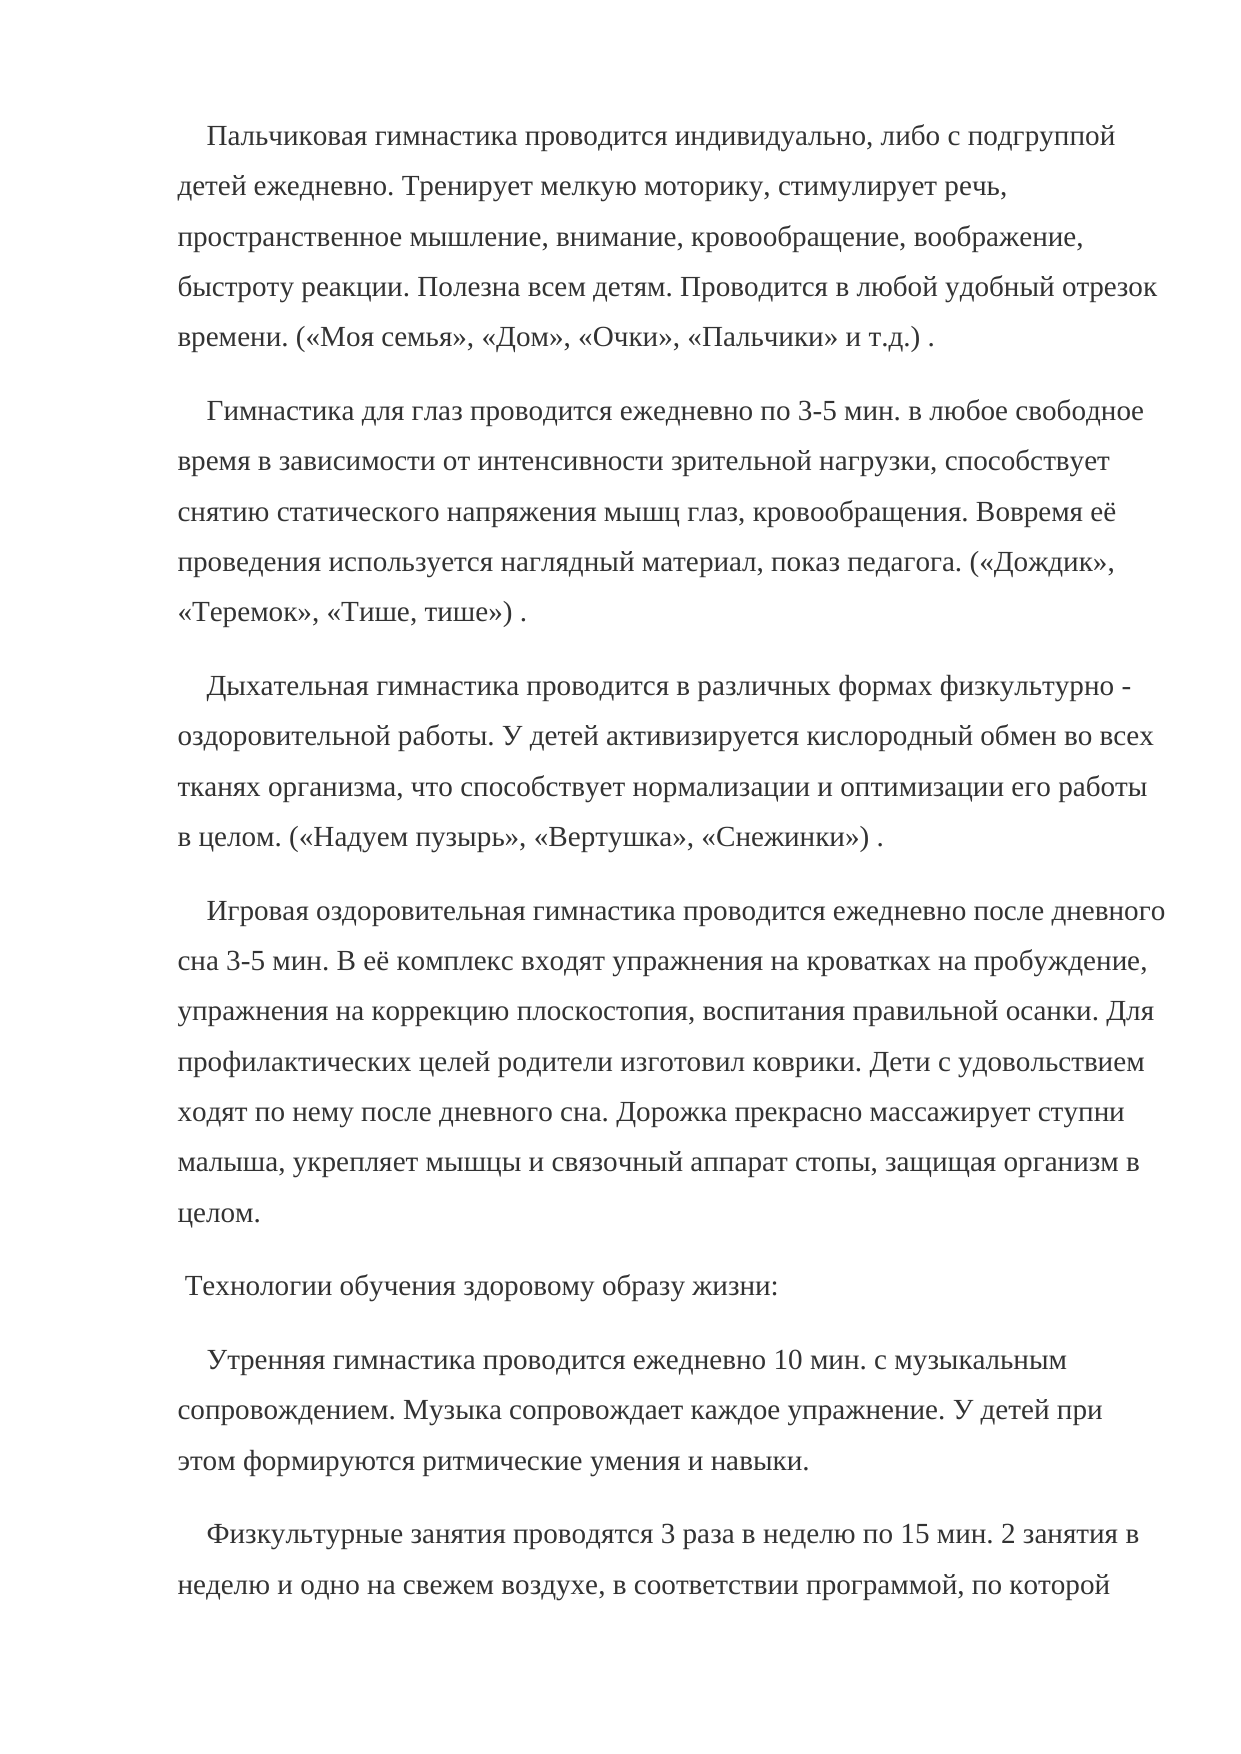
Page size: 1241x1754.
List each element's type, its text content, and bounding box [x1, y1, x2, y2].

text Дыхательная гимнастика проводится в различных формах физкультурно - оздоровительной работы. У детей активизируется кислородный обмен во всех тканях организма, что способствует нормализации и оптимизации его работы в целом. («Надуем пузырь», «Вертушка», «Снежинки») . [177, 668, 1167, 853]
text Технологии обучения здоровому образу жизни: [177, 1268, 1167, 1302]
text Пальчиковая гимнастика проводится индивидуально, либо с подгруппой детей ежедневно. Тренирует мелкую моторику, стимулирует речь, пространственное мышление, внимание, кровообращение, воображение, быстроту реакции. Полезна всем детям. Проводится в любой удобный отрезок времени. («Моя семья», «Дом», «Очки», «Пальчики» и т.д.) . [177, 118, 1167, 353]
text Игровая оздоровительная гимнастика проводится ежедневно после дневного сна 3-5 мин. В её комплекс входят упражнения на кроватках на пробуждение, упражнения на коррекцию плоскостопия, воспитания правильной осанки. Для профилактических целей родители изготовил коврики. Дети с удовольствием ходят по нему после дневного сна. Дорожка прекрасно массажирует ступни малыша, укрепляет мышцы и связочный аппарат стопы, защищая организм в целом. [177, 893, 1167, 1228]
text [177, 1517, 1167, 1600]
text Гимнастика для глаз проводится ежедневно по 3-5 мин. в любое свободное время в зависимости от интенсивности зрительной нагрузки, способствует снятию статического напряжения мышц глаз, кровообращения. Вовремя её проведения используется наглядный материал, показ педагога. («Дождик», «Теремок», «Тише, тише») . [177, 393, 1167, 628]
text Утренняя гимнастика проводится ежедневно 10 мин. с музыкальным сопровождением. Музыка сопровождает каждое упражнение. У детей при этом формируются ритмические умения и навыки. [177, 1342, 1167, 1476]
